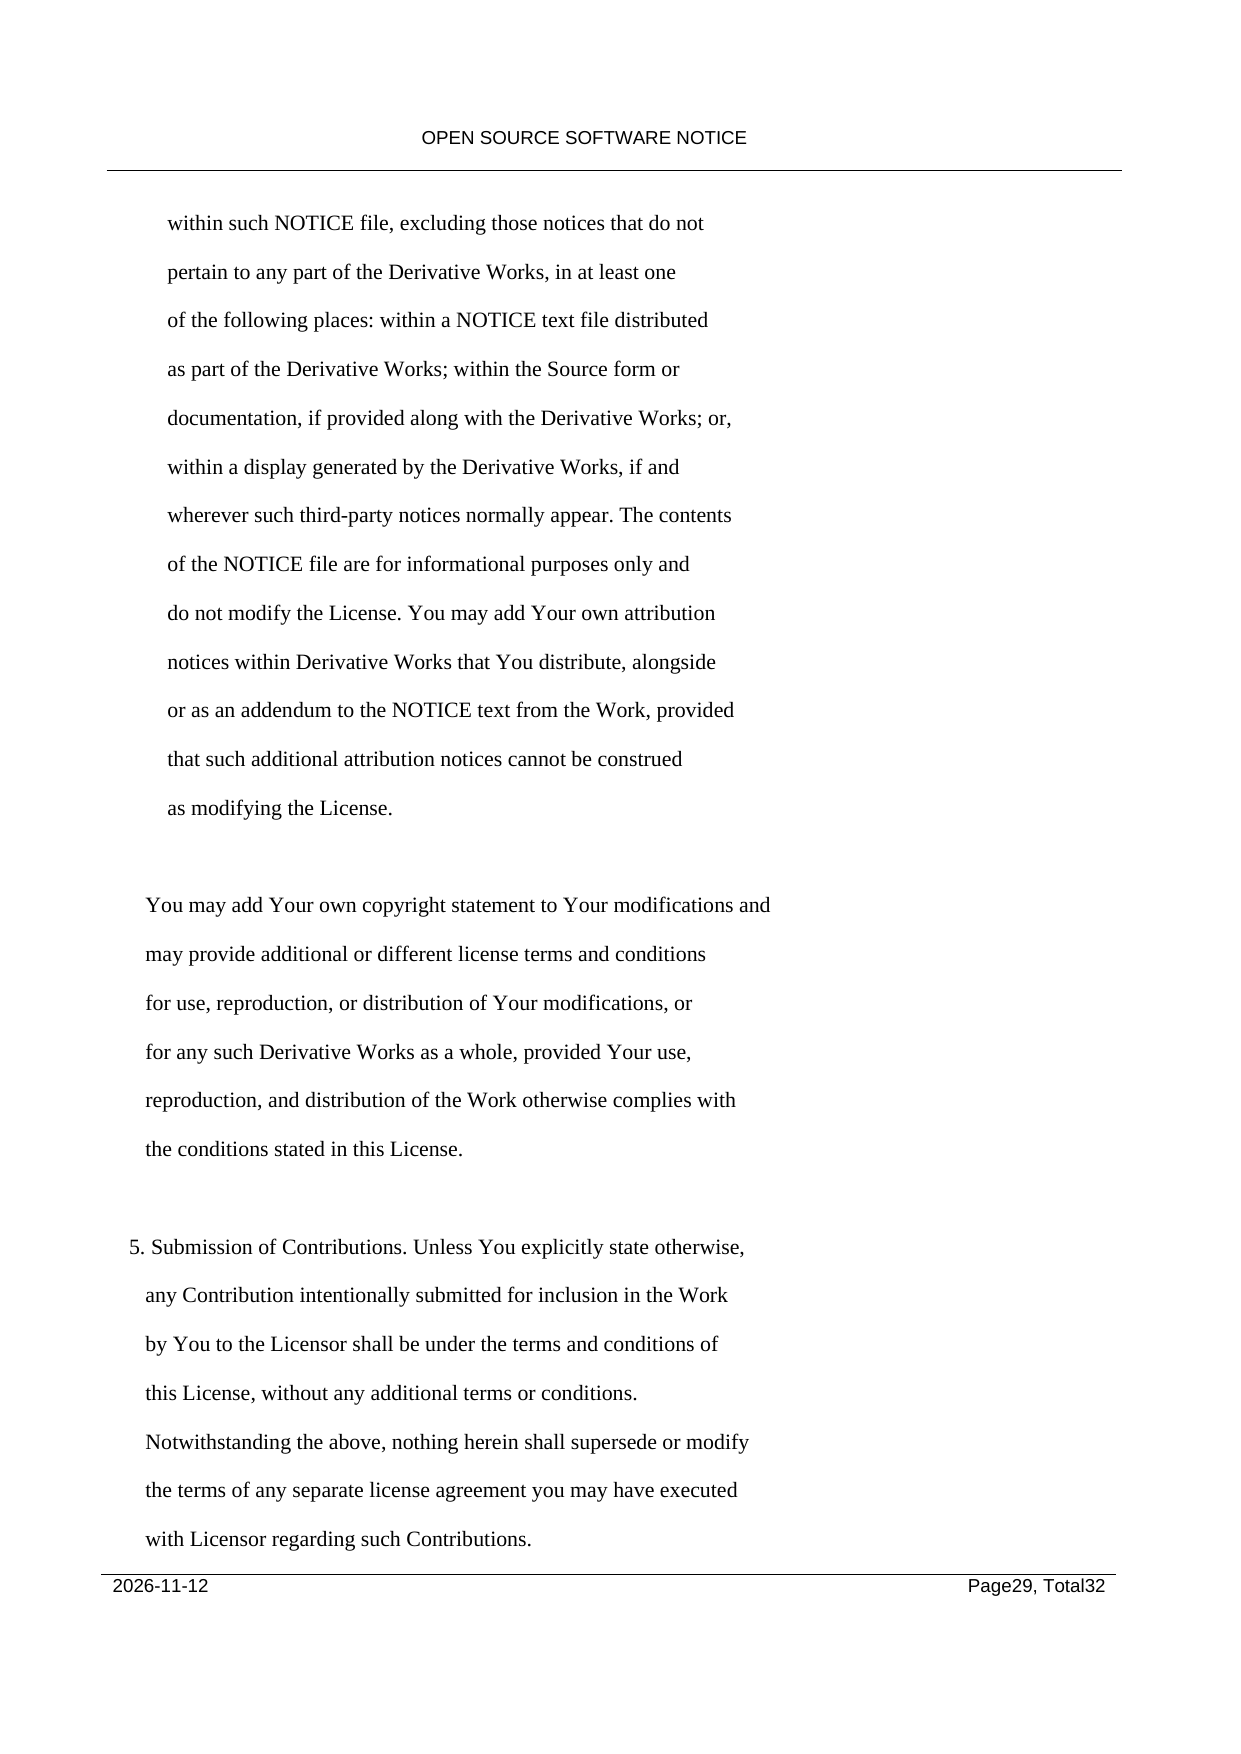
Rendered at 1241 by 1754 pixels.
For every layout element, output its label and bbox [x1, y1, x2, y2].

text [112, 206, 1128, 1555]
